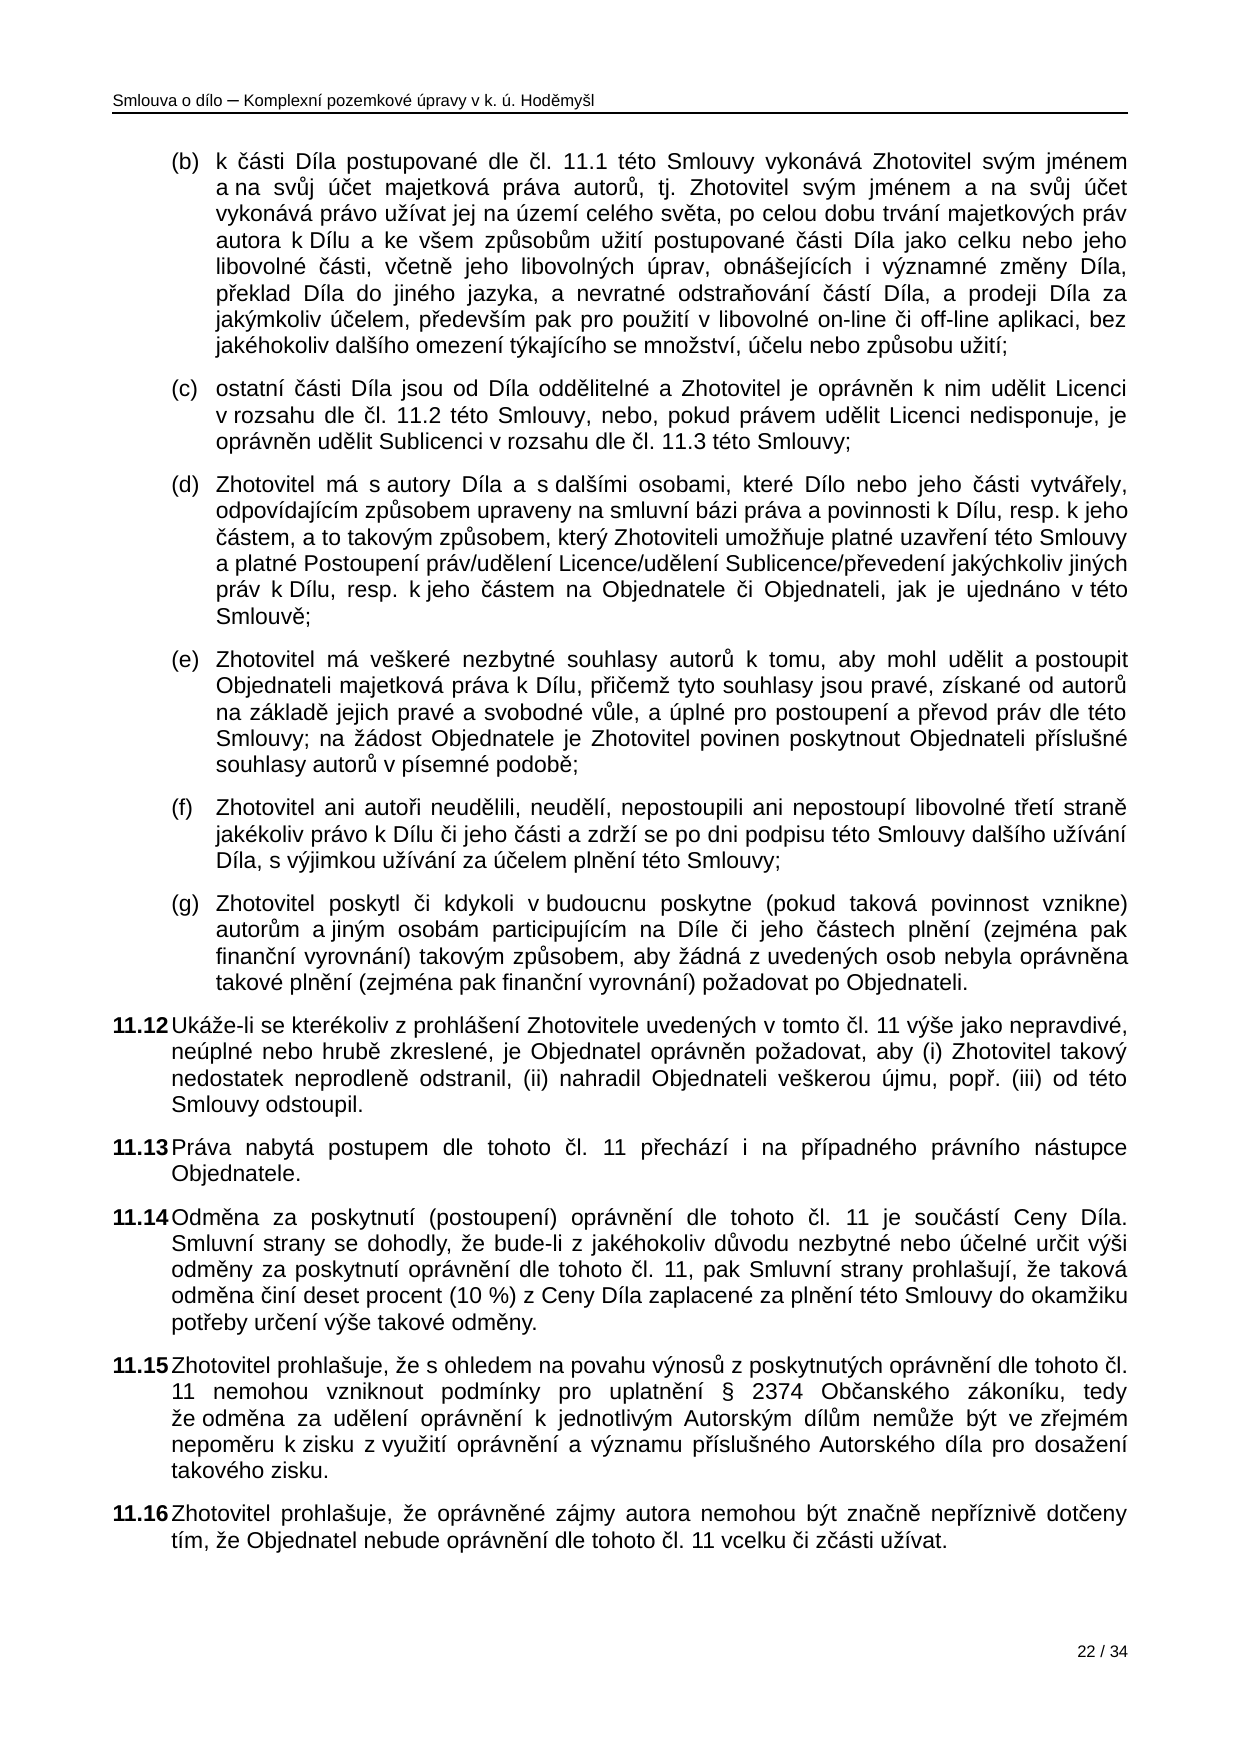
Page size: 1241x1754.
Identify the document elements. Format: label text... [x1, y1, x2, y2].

text ostatní části Díla jsou od Díla oddělitelné a Zhotovitel je oprávněn k nim udělit Licenci v rozsahu dle čl. 11.2 této Smlouvy, nebo, pokud právem udělit Licenci nedisponuje, je oprávněn udělit Sublicenci v rozsahu dle čl. 11.3 této Smlouvy; [171, 375, 1128, 454]
text k části Díla postupované dle čl. 11.1 této Smlouvy vykonává Zhotovitel svým jménem a na svůj účet majetková práva autorů, tj. Zhotovitel svým jménem a na svůj účet vykonává právo užívat jej na území celého světa, po celou dobu trvání majetkových práv autora k Dílu a ke všem způsobům užití postupované části Díla jako celku nebo jeho libovolné části, včetně jeho libovolných úprav, obnášejících i významné změny Díla, překlad Díla do jiného jazyka, a nevratné odstraňování částí Díla, a prodeji Díla za jakýmkoliv účelem, především pak pro použití v libovolné on-line či off-line aplikaci, bez jakéhokoliv dalšího omezení týkajícího se množství, účelu nebo způsobu užití; [171, 148, 1128, 358]
text Zhotovitel prohlašuje, že s ohledem na povahu výnosů z poskytnutých oprávnění dle tohoto čl. 11 nemohou vzniknout podmínky pro uplatnění § 2374 Občanského zákoníku, tedy že odměna za udělení oprávnění k jednotlivým Autorským dílům nemůže být ve zřejmém nepoměru k zisku z využití oprávnění a významu příslušného Autorského díla pro dosažení takového zisku. [112, 1352, 1128, 1484]
text Zhotovitel má veškeré nezbytné souhlasy autorů k tomu, aby mohl udělit a postoupit Objednateli majetková práva k Dílu, přičemž tyto souhlasy jsou pravé, získané od autorů na základě jejich pravé a svobodné vůle, a úplné pro postoupení a převod práv dle této Smlouvy; na žádost Objednatele je Zhotovitel povinen poskytnout Objednateli příslušné souhlasy autorů v písemné podobě; [171, 646, 1128, 777]
text Práva nabytá postupem dle tohoto čl. 11 přechází i na případného právního nástupce Objednatele. [112, 1134, 1128, 1187]
text Zhotovitel má s autory Díla a s dalšími osobami, které Dílo nebo jeho části vytvářely, odpovídajícím způsobem upraveny na smluvní bázi práva a povinnosti k Dílu, resp. k jeho částem, a to takovým způsobem, který Zhotoviteli umožňuje platné uzavření této Smlouvy a platné Postoupení práv/udělení Licence/udělení Sublicence/převedení jakýchkoliv jiných práv k Dílu, resp. k jeho částem na Objednatele či Objednateli, jak je ujednáno v této Smlouvě; [171, 471, 1128, 629]
text Ukáže-li se kterékoliv z prohlášení Zhotovitele uvedených v tomto čl. 11 výše jako nepravdivé, neúplné nebo hrubě zkreslené, je Objednatel oprávněn požadovat, aby (i) Zhotovitel takový nedostatek neprodleně odstranil, (ii) nahradil Objednateli veškerou újmu, popř. (iii) od této Smlouvy odstoupil. [112, 1012, 1128, 1117]
text Zhotovitel prohlašuje, že oprávněné zájmy autora nemohou být značně nepříznivě dotčeny tím, že Objednatel nebude oprávnění dle tohoto čl. 11 vcelku či zčásti užívat. [112, 1500, 1128, 1553]
text Zhotovitel ani autoři neudělili, neudělí, nepostoupili ani nepostoupí libovolné třetí straně jakékoliv právo k Dílu či jeho části a zdrží se po dni podpisu této Smlouvy dalšího užívání Díla, s výjimkou užívání za účelem plnění této Smlouvy; [171, 794, 1128, 873]
text Odměna za poskytnutí (postoupení) oprávnění dle tohoto čl. 11 je součástí Ceny Díla. Smluvní strany se dohodly, že bude-li z jakéhokoliv důvodu nezbytné nebo účelné určit výši odměny za poskytnutí oprávnění dle tohoto čl. 11, pak Smluvní strany prohlašují, že taková odměna činí deset procent (10 %) z Ceny Díla zaplacené za plnění této Smlouvy do okamžiku potřeby určení výše takové odměny. [112, 1203, 1128, 1335]
text Zhotovitel poskytl či kdykoli v budoucnu poskytne (pokud taková povinnost vznikne) autorům a jiným osobám participujícím na Díle či jeho částech plnění (zejména pak finanční vyrovnání) takovým způsobem, aby žádná z uvedených osob nebyla oprávněna takové plnění (zejména pak finanční vyrovnání) požadovat po Objednateli. [171, 890, 1128, 995]
